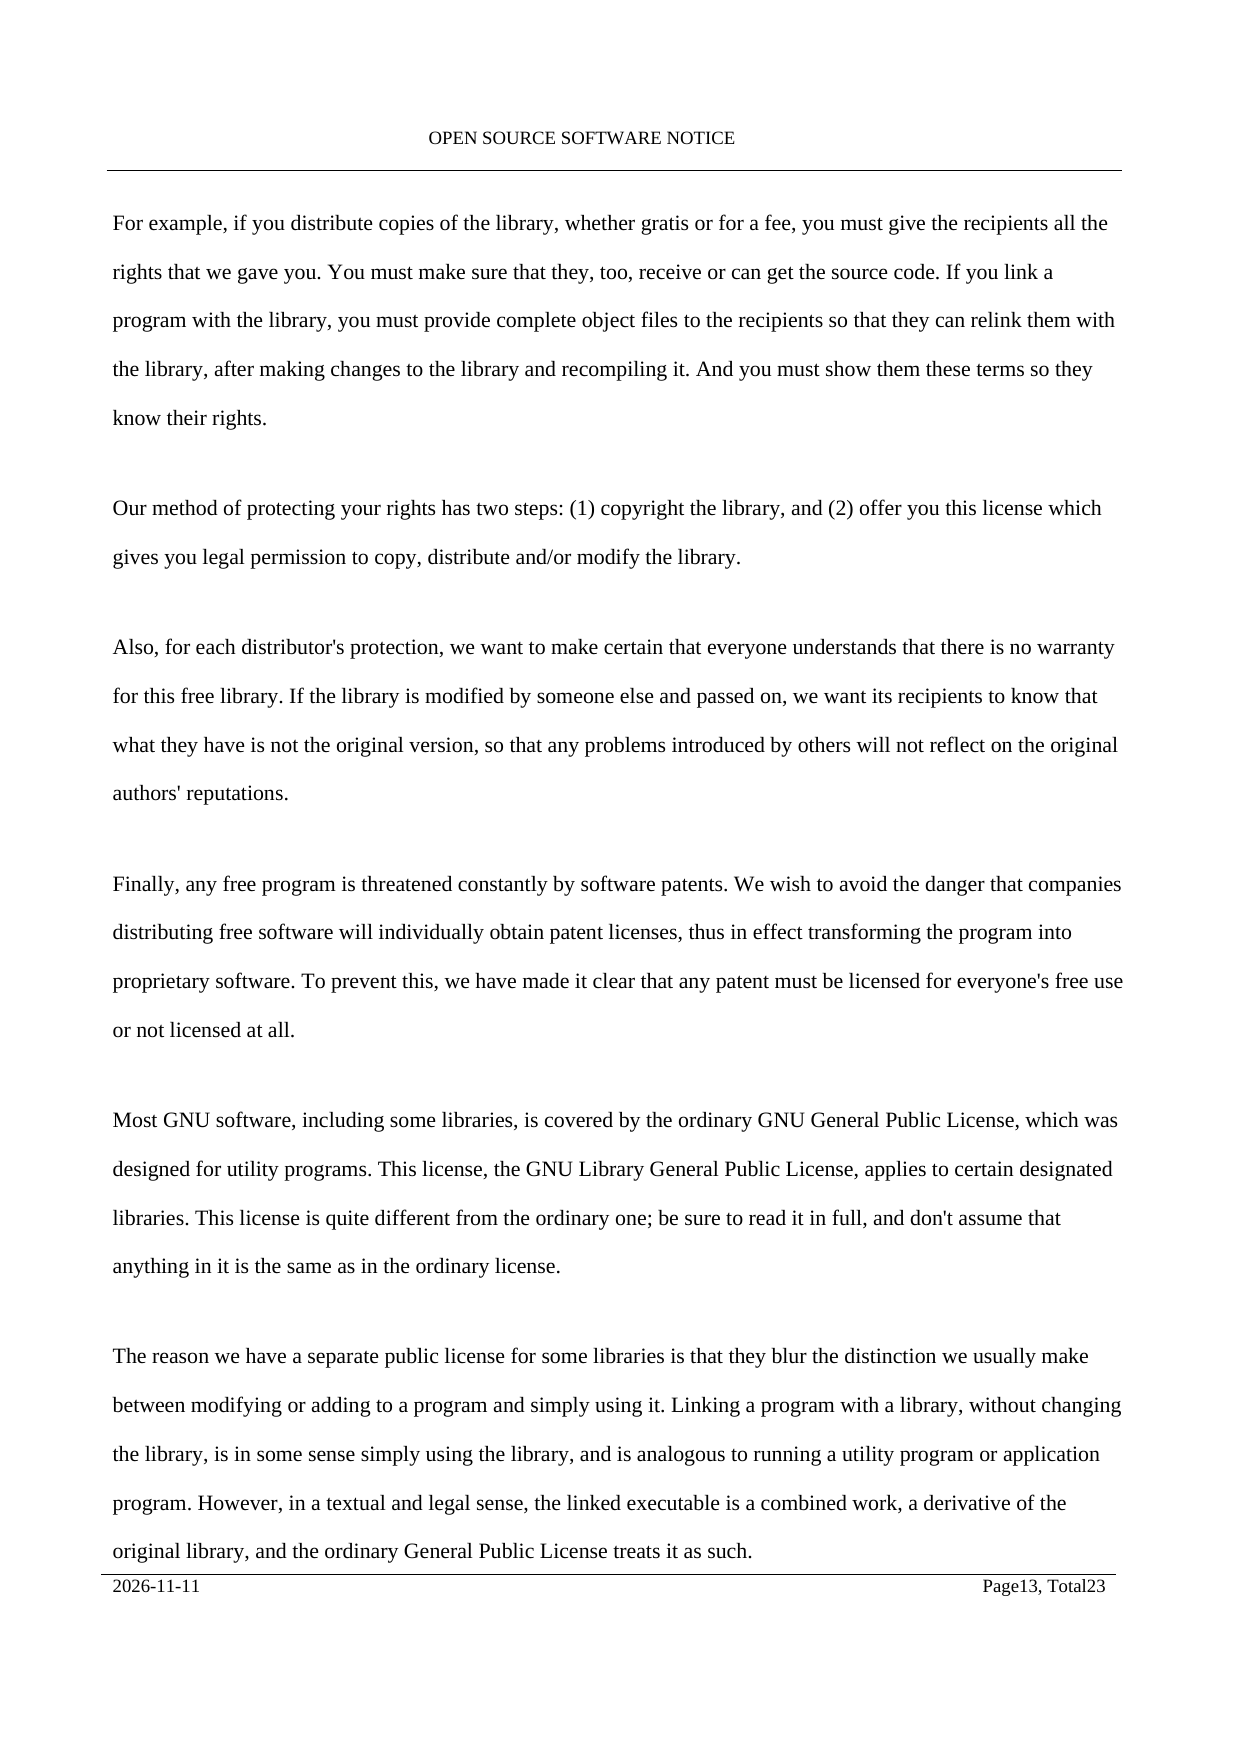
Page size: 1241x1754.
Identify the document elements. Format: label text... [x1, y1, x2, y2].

text For example, if you distribute copies of the library, whether gratis or for a fee, you must give the recipients all the rights that we gave you. You must make sure that they, too, receive or can get the source code. If you link a program with the library, you must provide complete object files to the recipients so that they can relink them with the library, after making changes to the library and recompiling it. And you must show them these terms so they know their rights. [112, 206, 1128, 434]
text Most GNU software, including some libraries, is covered by the ordinary GNU General Public License, which was designed for utility programs. This license, the GNU Library General Public License, applies to certain designated libraries. This license is quite different from the ordinary one; be sure to read it in full, and don't assume that anything in it is the same as in the ordinary license. [112, 1103, 1128, 1282]
text The reason we have a separate public license for some libraries is that they blur the distinction we usually make between modifying or adding to a program and simply using it. Linking a program with a library, without changing the library, is in some sense simply using the library, and is analogous to running a utility program or application program. However, in a textual and legal sense, the linked executable is a combined work, a derivative of the original library, and the ordinary General Public License treats it as such. [112, 1340, 1128, 1567]
text Our method of protecting your rights has two steps: (1) copyright the library, and (2) offer you this license which gives you legal permission to copy, distribute and/or modify the library. [112, 492, 1128, 573]
text Also, for each distributor's protection, we want to make certain that everyone understands that there is no warranty for this free library. If the library is modified by someone else and passed on, we want its recipients to know that what they have is not the original version, so that any problems introduced by others will not reflect on the original authors' reputations. [112, 631, 1128, 809]
text Finally, any free program is threatened constantly by software patents. We wish to avoid the danger that companies distributing free software will individually obtain patent licenses, thus in effect transforming the program into proprietary software. To prevent this, we have made it clear that any patent must be licensed for everyone's free use or not licensed at all. [112, 867, 1128, 1046]
